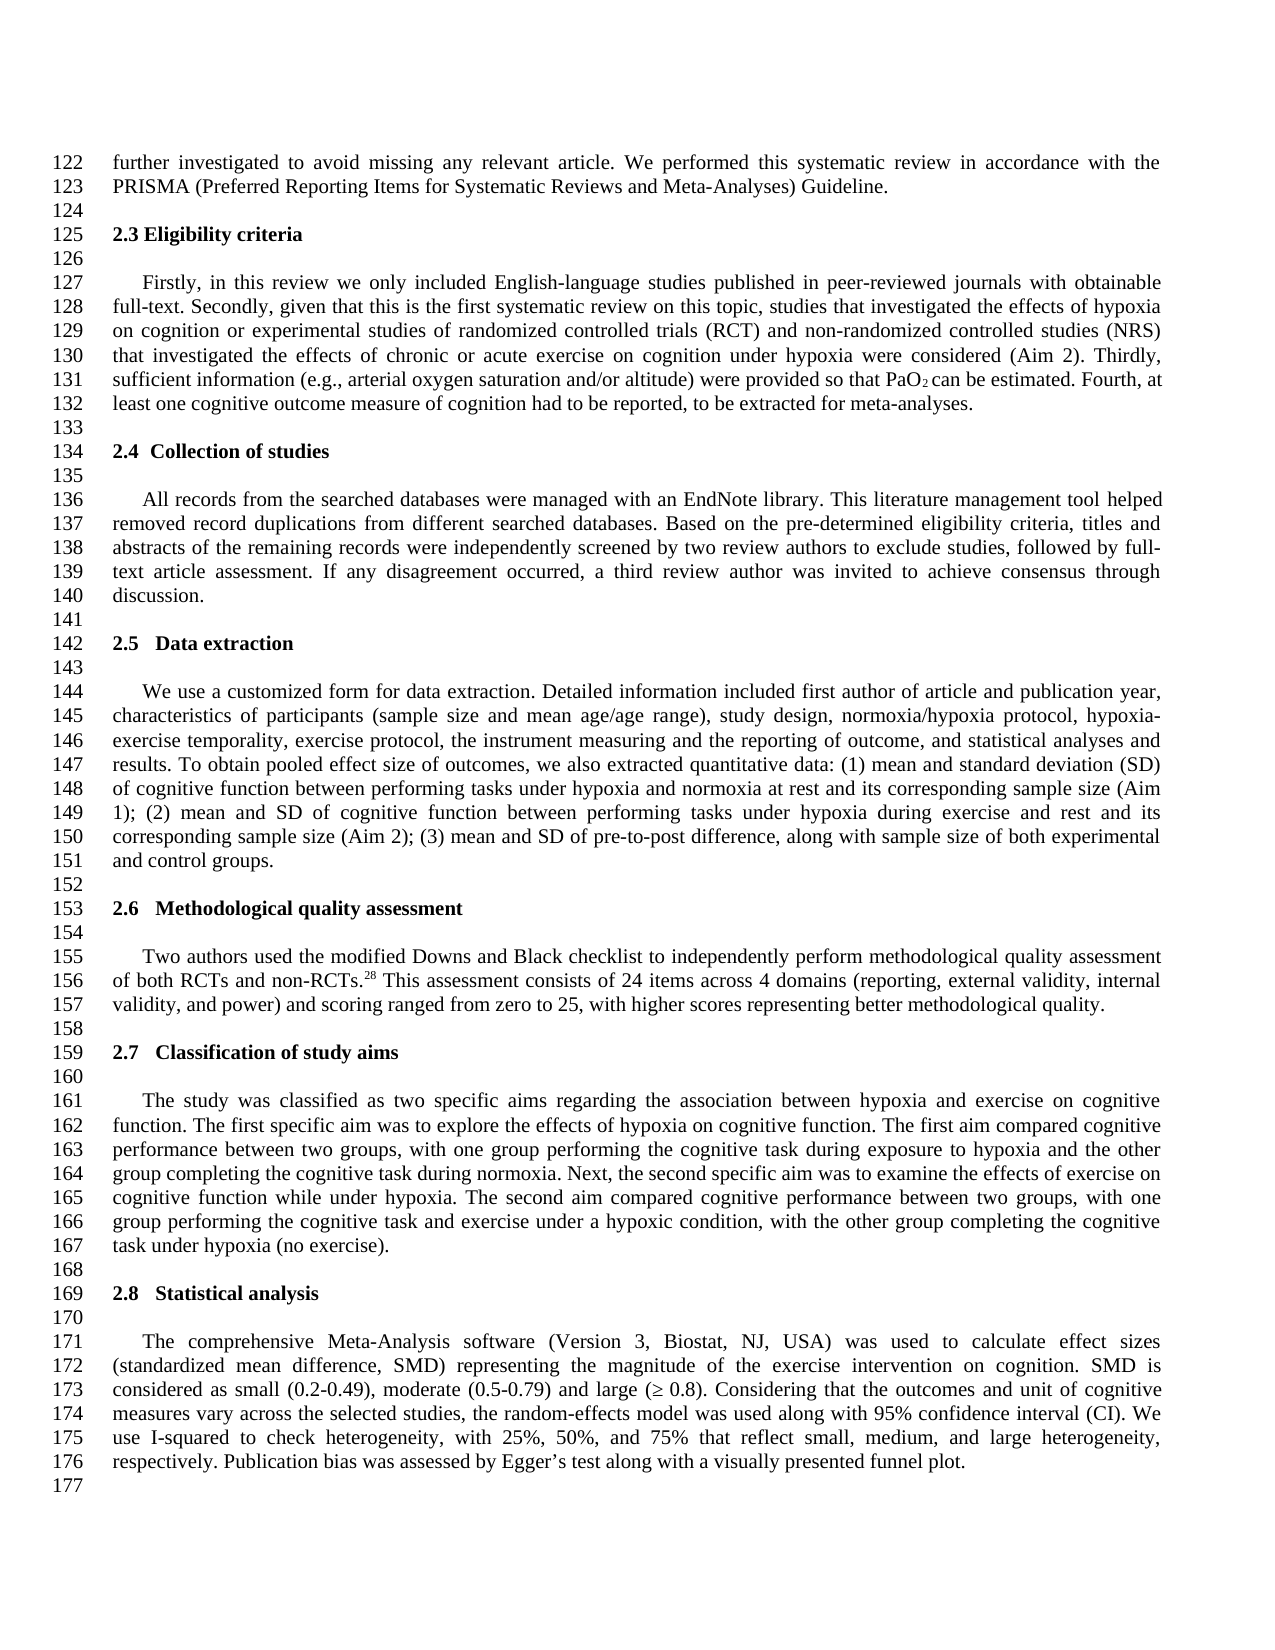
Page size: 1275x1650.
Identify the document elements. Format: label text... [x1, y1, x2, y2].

text 2.3 Eligibility criteria [112, 222, 1162, 246]
list Collection of studies [112, 439, 1162, 463]
text The study was classified as two specific aims regarding the association between hypoxia and exercise on cognitive function. The first specific aim was to explore the effects of hypoxia on cognitive function. The first aim compared cognitive performance between two groups, with one group performing the cognitive task during exposure to hypoxia and the other group completing the cognitive task during normoxia. Next, the second specific aim was to examine the effects of exercise on cognitive function while under hypoxia. The second aim compared cognitive performance between two groups, with one group performing the cognitive task and exercise under a hypoxic condition, with the other group completing the cognitive task under hypoxia (no exercise). [112, 1088, 1162, 1257]
list Data extraction [112, 631, 1162, 655]
text Firstly, in this review we only included English-language studies published in peer-reviewed journals with obtainable full-text. Secondly, given that this is the first systematic review on this topic, studies that investigated the effects of hypoxia on cognition or experimental studies of randomized controlled trials (RCT) and non-randomized controlled studies (NRS) that investigated the effects of chronic or acute exercise on cognition under hypoxia were considered (Aim 2). Thirdly, sufficient information (e.g., arterial oxygen saturation and/or altitude) were provided so that PaO2 can be estimated. Fourth, at least one cognitive outcome measure of cognition had to be reported, to be extracted for meta-analyses. [112, 270, 1162, 415]
text All records from the searched databases were managed with an EndNote library. This literature management tool helped removed record duplications from different searched databases. Based on the pre-determined eligibility criteria, titles and abstracts of the remaining records were independently screened by two review authors to exclude studies, followed by full-text article assessment. If any disagreement occurred, a third review author was invited to achieve consensus through discussion. [112, 487, 1162, 607]
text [112, 150, 1162, 198]
list Methodological quality assessment [112, 896, 1162, 920]
text The comprehensive Meta-Analysis software (Version 3, Biostat, NJ, USA) was used to calculate effect sizes (standardized mean difference, SMD) representing the magnitude of the exercise intervention on cognition. SMD is considered as small (0.2-0.49), moderate (0.5-0.79) and large (≥ 0.8). Considering that the outcomes and unit of cognitive measures vary across the selected studies, the random-effects model was used along with 95% confidence interval (CI). We use I-squared to check heterogeneity, with 25%, 50%, and 75% that reflect small, medium, and large heterogeneity, respectively. Publication bias was assessed by Egger’s test along with a visually presented funnel plot. [112, 1329, 1162, 1473]
list Classification of study aims [112, 1040, 1162, 1064]
text We use a customized form for data extraction. Detailed information included first author of article and publication year, characteristics of participants (sample size and mean age/age range), study design, normoxia/hypoxia protocol, hypoxia-exercise temporality, exercise protocol, the instrument measuring and the reporting of outcome, and statistical analyses and results. To obtain pooled effect size of outcomes, we also extracted quantitative data: (1) mean and standard deviation (SD) of cognitive function between performing tasks under hypoxia and normoxia at rest and its corresponding sample size (Aim 1); (2) mean and SD of cognitive function between performing tasks under hypoxia during exercise and rest and its corresponding sample size (Aim 2); (3) mean and SD of pre-to-post difference, along with sample size of both experimental and control groups. [112, 679, 1162, 872]
list Statistical analysis [112, 1281, 1162, 1305]
text Two authors used the modified Downs and Black checklist to independently perform methodological quality assessment of both RCTs and non-RCTs.28 This assessment consists of 24 items across 4 domains (reporting, external validity, internal validity, and power) and scoring ranged from zero to 25, with higher scores representing better methodological quality. [112, 944, 1162, 1016]
